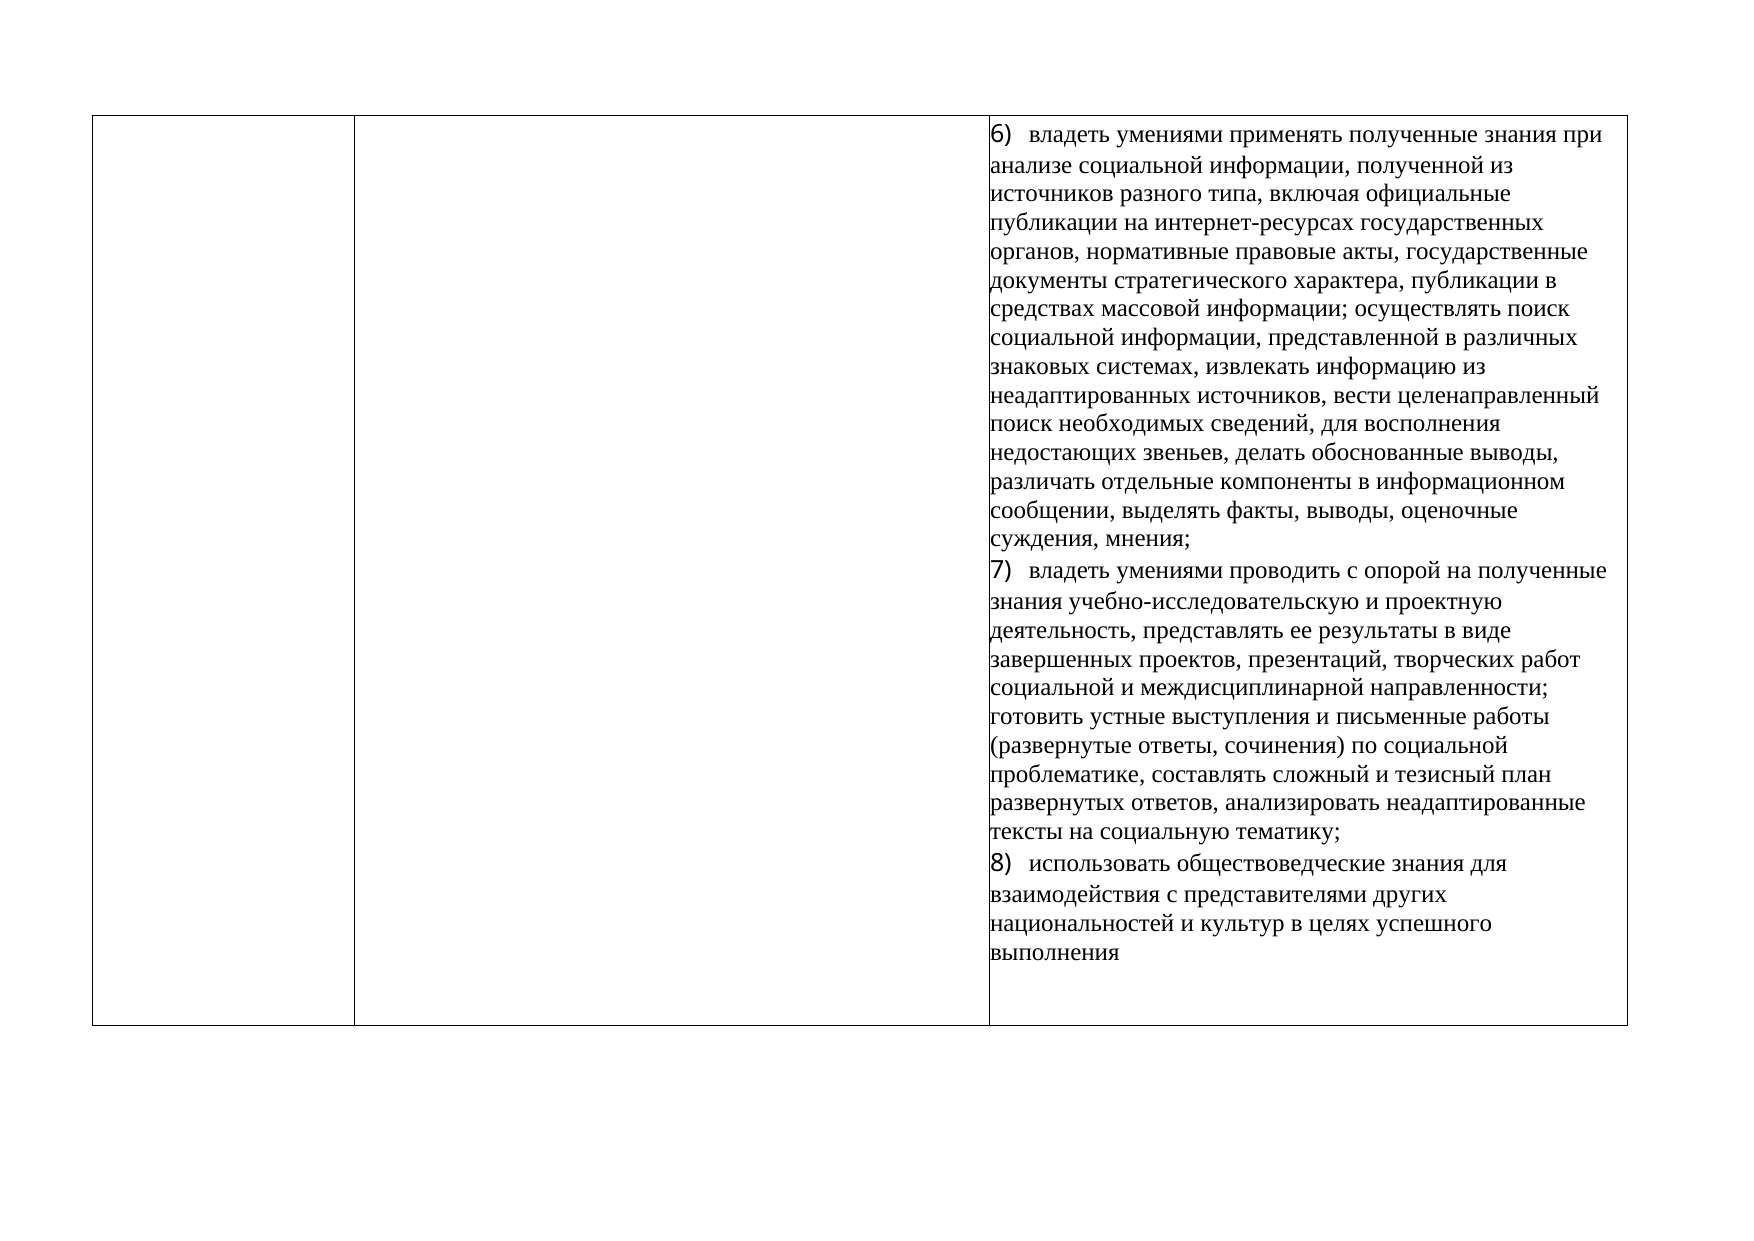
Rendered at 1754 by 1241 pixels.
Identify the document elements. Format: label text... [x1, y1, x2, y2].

table_cell владеть умениями применять полученные знания при анализе социальной информации, полученной из источников разного типа, включая официальные публикации на интернет-ресурсах государственных органов, нормативные правовые акты, государственные документы стратегического характера, публикации в средствах массовой информации; осуществлять поиск социальной информации, представленной в различных знаковых системах, извлекать информацию из неадаптированных источников, вести целенаправленный поиск необходимых сведений, для восполнения недостающих звеньев, делать обоснованные выводы, различать отдельные компоненты в информационном сообщении, выделять факты, выводы, оценочные суждения, мнения; владеть умениями проводить с опорой на полученные знания учебно-исследовательскую и проектную деятельность, представлять ее результаты в виде завершенных проектов, презентаций, творческих работ социальной и междисциплинарной направленности; готовить устные выступления и письменные работы (развернутые ответы, сочинения) по социальной проблематике, составлять сложный и тезисный план развернутых ответов, анализировать неадаптированные тексты на социальную тематику; использовать обществоведческие знания для взаимодействия с представителями других национальностей и культур в целях успешного выполнения [990, 116, 1627, 1025]
table_cell [355, 116, 989, 1025]
table_cell [93, 116, 354, 1025]
